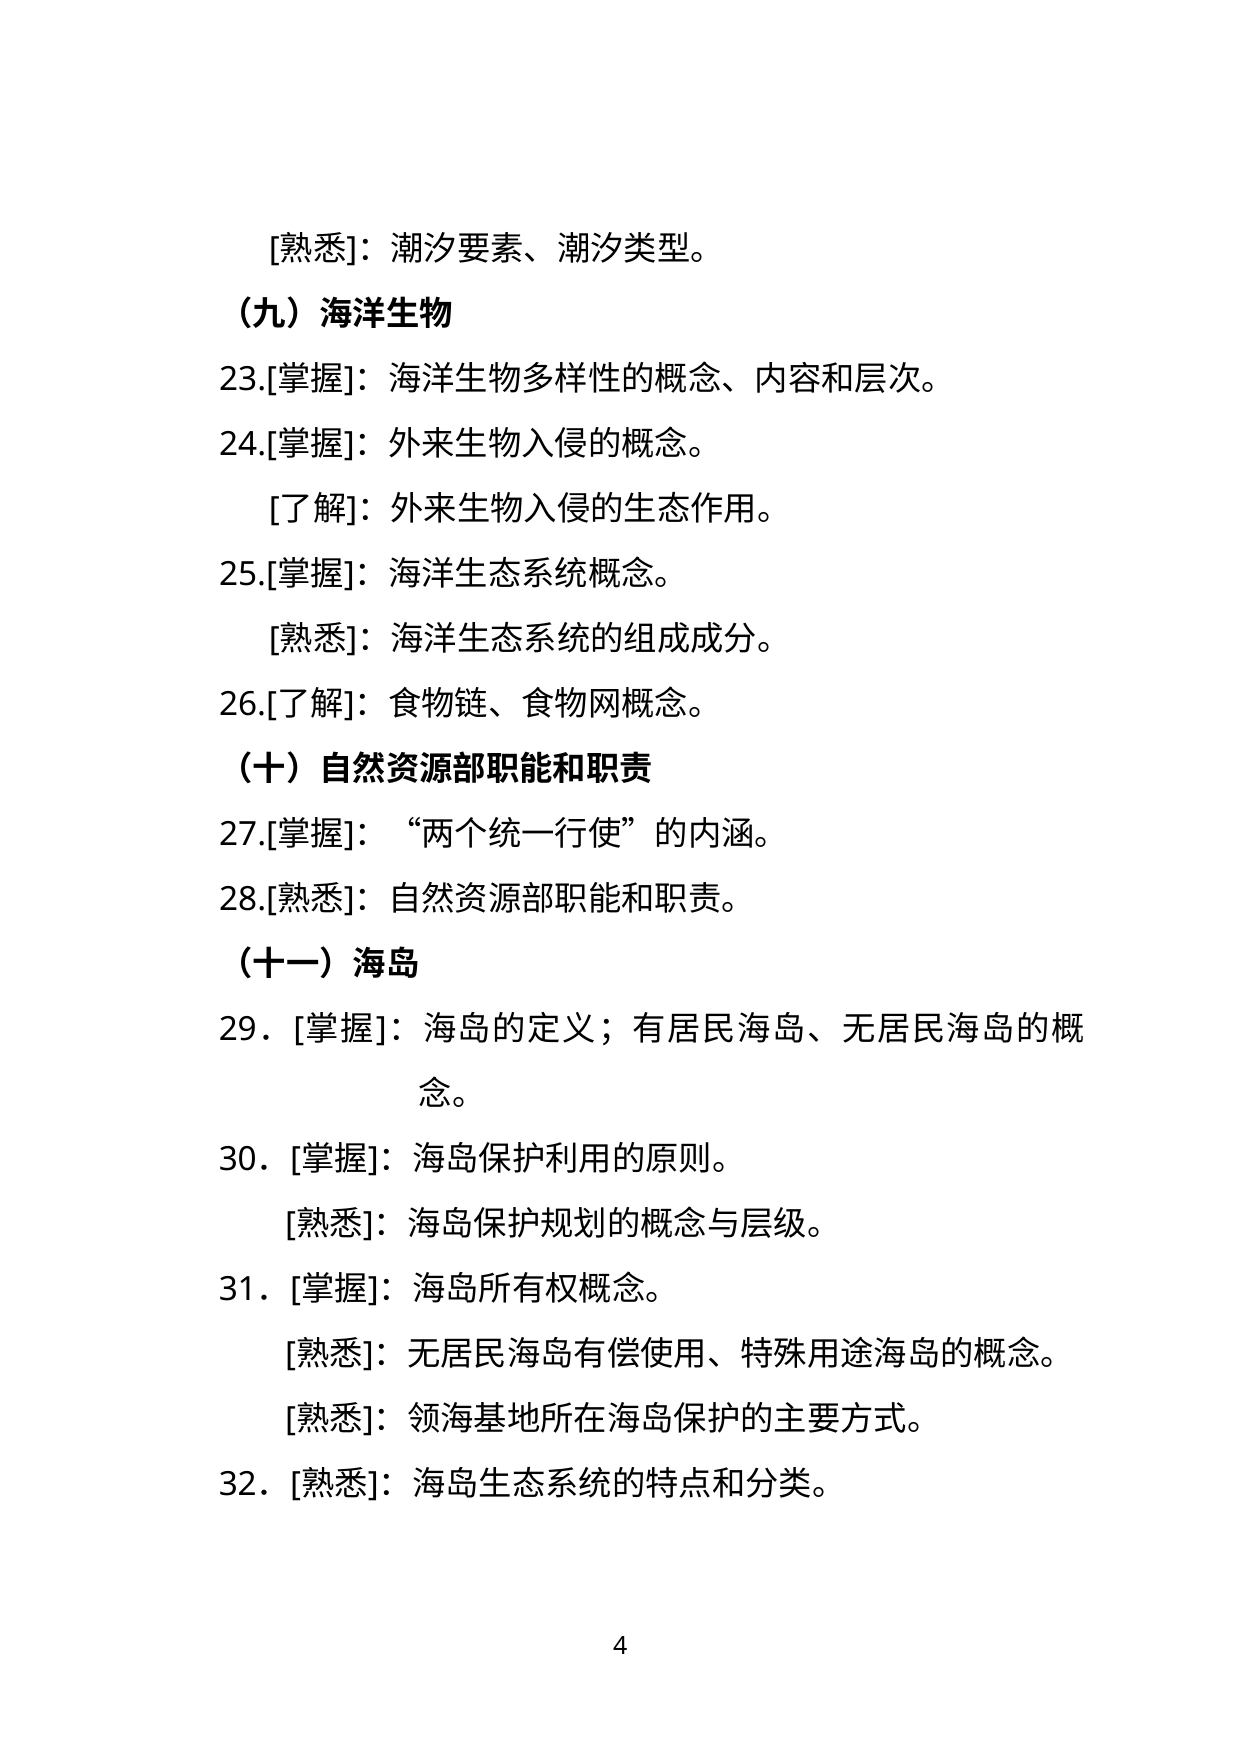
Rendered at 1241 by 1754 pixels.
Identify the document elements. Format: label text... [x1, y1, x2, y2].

text [了解]：外来生物入侵的生态作用。 [153, 474, 1087, 539]
text [熟悉]：领海基地所在海岛保护的主要方式。 [285, 1384, 1087, 1449]
text 26.[了解]：食物链、食物网概念。 [153, 669, 1087, 734]
text 30．[掌握]：海岛保护利用的原则。 [218, 1124, 1087, 1189]
text （十）自然资源部职能和职责 [153, 734, 1087, 799]
text 24.[掌握]：外来生物入侵的概念。 [153, 409, 1087, 474]
text [熟悉]：海岛保护规划的概念与层级。 [285, 1189, 1087, 1254]
text [熟悉]：潮汐要素、潮汐类型。 [153, 214, 1087, 279]
text 28.[熟悉]：自然资源部职能和职责。 [153, 864, 1087, 929]
text （十一）海岛 [153, 929, 1087, 994]
text 32．[熟悉]：海岛生态系统的特点和分类。 [218, 1449, 1087, 1514]
text 31．[掌握]：海岛所有权概念。 [218, 1254, 1087, 1319]
text 29．[掌握]：海岛的定义；有居民海岛、无居民海岛的概念。 [218, 994, 1087, 1124]
text 27.[掌握]：“两个统一行使”的内涵。 [153, 799, 1087, 864]
text 25.[掌握]：海洋生态系统概念。 [153, 539, 1087, 604]
text [熟悉]：海洋生态系统的组成成分。 [153, 604, 1087, 669]
text [熟悉]：无居民海岛有偿使用、特殊用途海岛的概念。 [285, 1319, 1087, 1384]
text 23.[掌握]：海洋生物多样性的概念、内容和层次。 [153, 344, 1087, 409]
text （九）海洋生物 [153, 279, 1087, 344]
